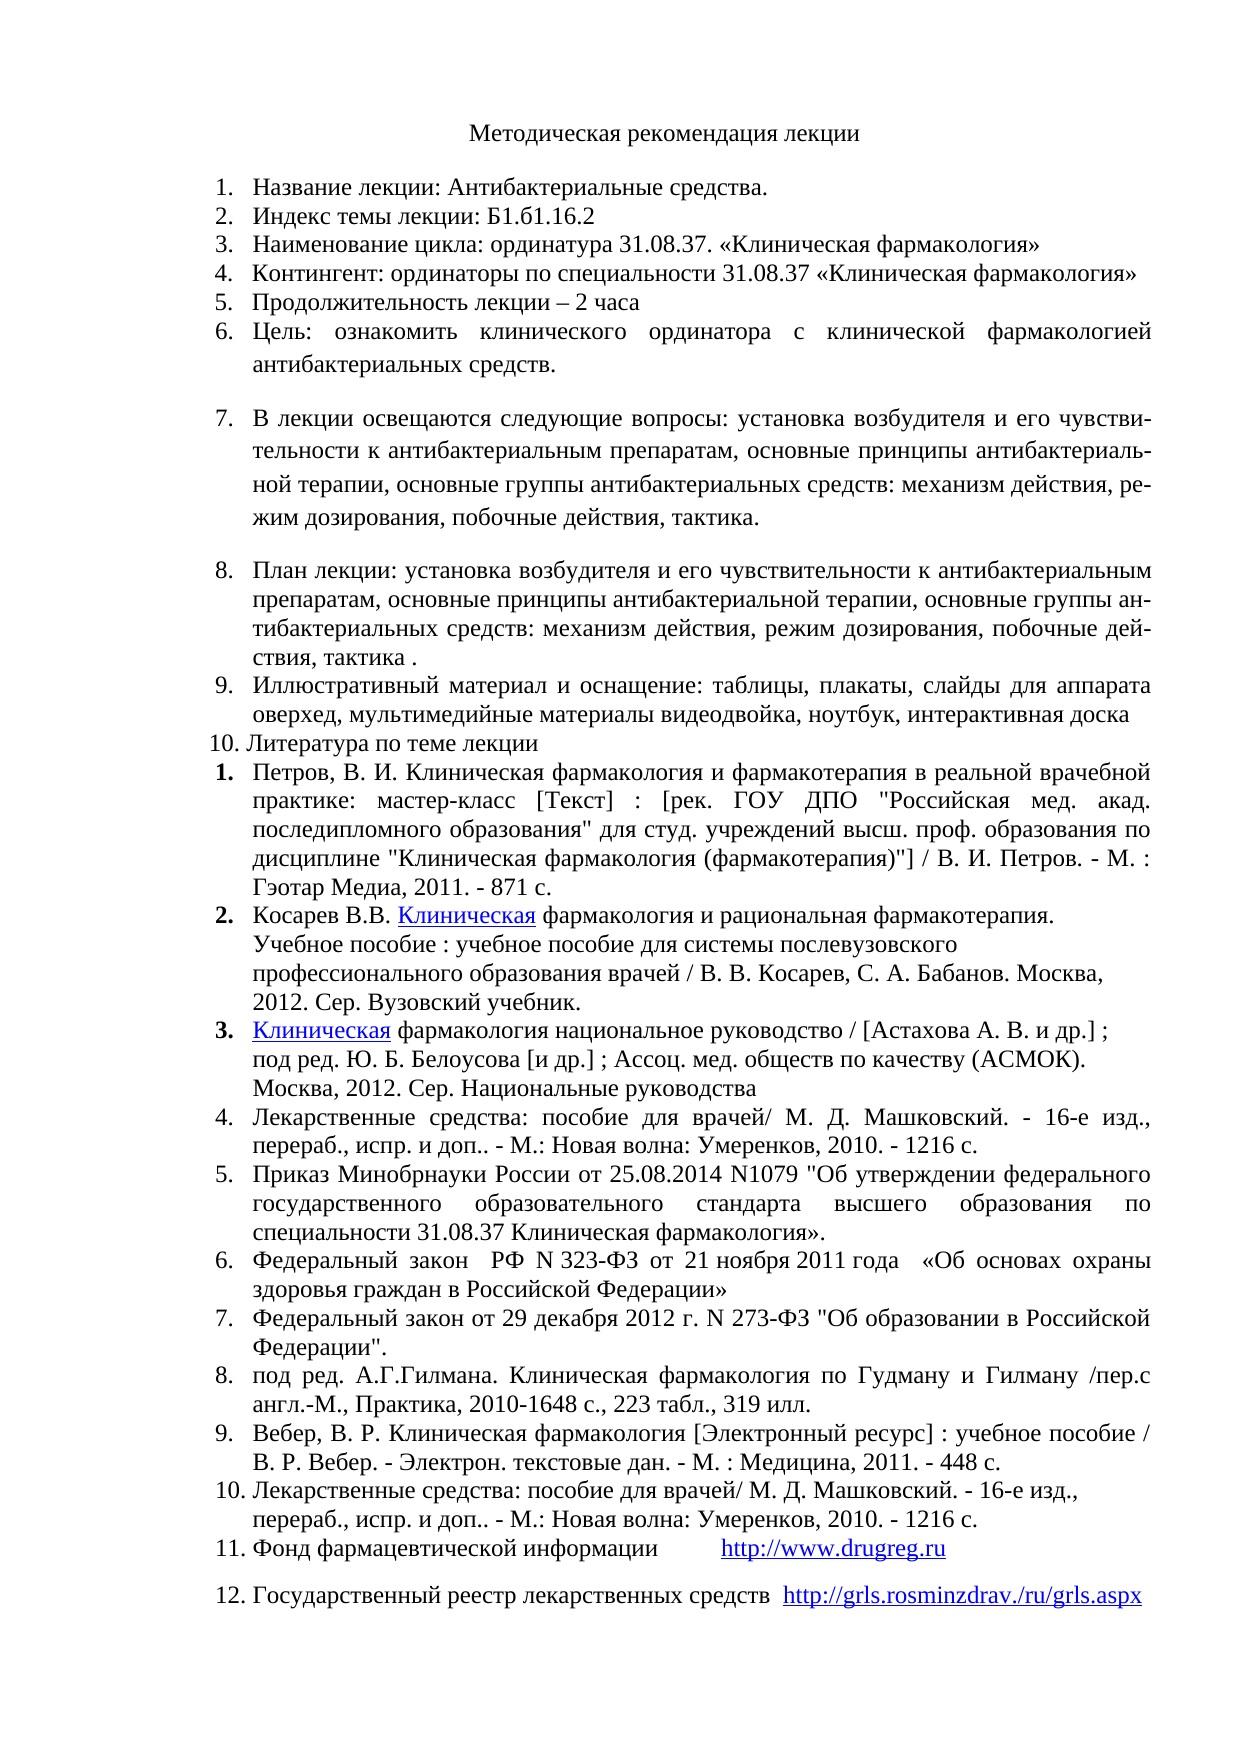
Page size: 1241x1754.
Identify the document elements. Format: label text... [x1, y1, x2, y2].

title Вебер, В. Р. Клиническая фармакология [Электронный ресурс] : учебное пособие / В. Р. Вебер. - Электрон. текстовые дан. - М. : Медицина, 2011. - 448 с. [215, 1418, 1152, 1476]
list Цель: ознакомить клинического ординатора с клинической фармакологией антибактериальных средств. [215, 316, 1152, 377]
list Клиническая фармакология национальное руководство / [Астахова А. В. и др.] ; под ред. Ю. Б. Белоусова [и др.] ; Ассоц. мед. обществ по качеству (АСМОК). Москва, 2012. Сер. Национальные руководства [215, 1016, 1152, 1102]
title под ред. А.Г.Гилмана. Клиническая фармакология по Гудману и Гилману /пер.с англ.-М., Практика, 2010-1648 с., 223 табл., 319 илл. [215, 1361, 1152, 1418]
list Продолжительность лекции – 2 часа [214, 287, 1152, 316]
list Иллюстративный материал и оснащение: таблицы, плакаты, слайды для аппарата оверхед, мультимедийные материалы видеодвойка, ноутбук, интерактивная доска [215, 671, 1152, 728]
list В лекции освещаются следующие вопросы: установка возбудителя и его чувствительности к антибактериальным препаратам, основные принципы антибактериальной терапии, основные группы антибактериальных средств: механизм действия, режим дозирования, побочные действия, тактика. [215, 403, 1152, 530]
text 10. Литература по теме лекции [177, 728, 1152, 757]
list Приказ Минобрнауки России от 25.08.2014 N1079 "Об утверждении федерального государственного образовательного стандарта высшего образования по специальности 31.08.37 Клиническая фармакология». [215, 1159, 1152, 1246]
list Петров, В. И. Клиническая фармакология и фармакотерапия в реальной врачебной практике: мастер-класс [Текст] : [рек. ГОУ ДПО "Российская мед. акад. последипломного образования" для студ. учреждений высш. проф. образования по дисциплине "Клиническая фармакология (фармакотерапия)"] / В. И. Петров. - М. : Гэотар Медиа, 2011. - 871 с. [215, 757, 1152, 901]
list Косарев В.В. Клиническая фармакология и рациональная фармакотерапия. Учебное пособие : учебное пособие для системы послевузовского профессионального образования врачей / В. В. Косарев, С. А. Бабанов. Москва, 2012. Сер. Вузовский учебник. [215, 901, 1152, 1016]
list Фонд фармацевтической информации http://www.drugreg.ru [215, 1533, 1152, 1562]
text Методическая рекомендация лекции [177, 118, 1152, 147]
list Контингент: ординаторы по специальности 31.08.37 «Клиническая фармакология» [214, 258, 1152, 287]
list Название лекции: Антибактериальные средства. [215, 172, 1152, 201]
list Индекс темы лекции: Б1.б1.16.2 [215, 201, 1152, 229]
title Федеральный закон РФ N 323-ФЗ от 21 ноября 2011 года «Об основах охраны здоровья граждан в Российской Федерации» [215, 1246, 1152, 1303]
list Государственный реестр лекарственных средств http://grls.rosminzdrav./ru/grls.aspx [215, 1580, 1152, 1608]
list Лекарственные средства: пособие для врачей/ М. Д. Машковский. - 16-е изд., перераб., испр. и доп.. - М.: Новая волна: Умеренков, 2010. - 1216 с. [215, 1102, 1152, 1159]
list Лекарственные средства: пособие для врачей/ М. Д. Машковский. - 16-е изд., перераб., испр. и доп.. - М.: Новая волна: Умеренков, 2010. - 1216 с. [215, 1476, 1152, 1533]
list Наименование цикла: ординатура 31.08.37. «Клиническая фармакология» [215, 229, 1152, 258]
title Федеральный закон от 29 декабря 2012 г. N 273-ФЗ "Об образовании в Российской Федерации". [215, 1303, 1152, 1361]
list План лекции: установка возбудителя и его чувствительности к антибактериальным препаратам, основные принципы антибактериальной терапии, основные группы антибактериальных средств: механизм действия, режим дозирования, побочные действия, тактика . [215, 556, 1152, 671]
